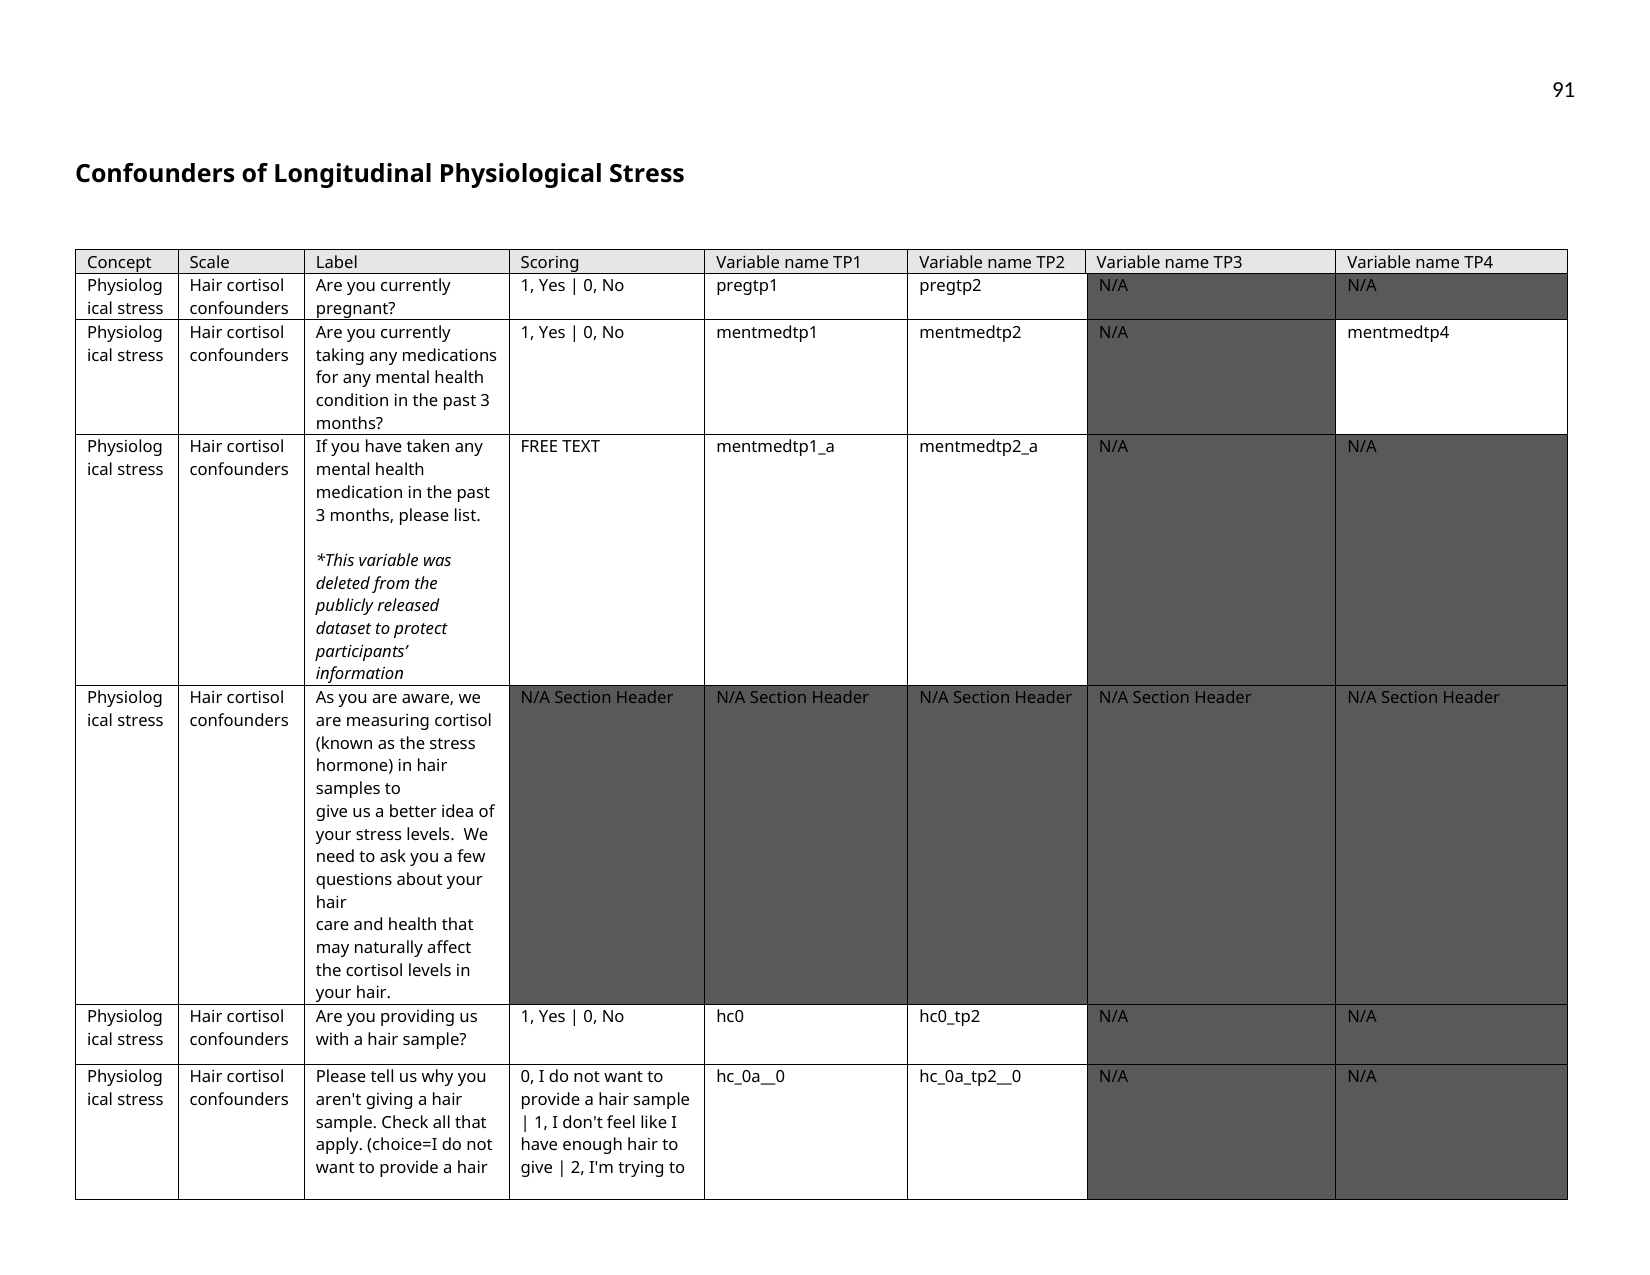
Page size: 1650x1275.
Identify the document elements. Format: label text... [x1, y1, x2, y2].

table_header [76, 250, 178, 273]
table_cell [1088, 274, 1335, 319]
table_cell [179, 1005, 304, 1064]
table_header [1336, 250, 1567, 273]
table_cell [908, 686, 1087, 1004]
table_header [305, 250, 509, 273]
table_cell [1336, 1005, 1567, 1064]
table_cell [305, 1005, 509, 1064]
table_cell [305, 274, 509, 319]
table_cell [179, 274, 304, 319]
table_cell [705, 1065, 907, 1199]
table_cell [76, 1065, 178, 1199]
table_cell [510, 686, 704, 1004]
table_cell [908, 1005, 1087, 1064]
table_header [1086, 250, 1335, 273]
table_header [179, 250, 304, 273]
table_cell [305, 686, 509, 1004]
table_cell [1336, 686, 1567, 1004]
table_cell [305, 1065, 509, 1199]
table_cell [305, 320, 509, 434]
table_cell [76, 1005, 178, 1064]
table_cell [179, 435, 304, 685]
subtitle Confounders of Longitudinal Physiological Stress [75, 156, 1575, 190]
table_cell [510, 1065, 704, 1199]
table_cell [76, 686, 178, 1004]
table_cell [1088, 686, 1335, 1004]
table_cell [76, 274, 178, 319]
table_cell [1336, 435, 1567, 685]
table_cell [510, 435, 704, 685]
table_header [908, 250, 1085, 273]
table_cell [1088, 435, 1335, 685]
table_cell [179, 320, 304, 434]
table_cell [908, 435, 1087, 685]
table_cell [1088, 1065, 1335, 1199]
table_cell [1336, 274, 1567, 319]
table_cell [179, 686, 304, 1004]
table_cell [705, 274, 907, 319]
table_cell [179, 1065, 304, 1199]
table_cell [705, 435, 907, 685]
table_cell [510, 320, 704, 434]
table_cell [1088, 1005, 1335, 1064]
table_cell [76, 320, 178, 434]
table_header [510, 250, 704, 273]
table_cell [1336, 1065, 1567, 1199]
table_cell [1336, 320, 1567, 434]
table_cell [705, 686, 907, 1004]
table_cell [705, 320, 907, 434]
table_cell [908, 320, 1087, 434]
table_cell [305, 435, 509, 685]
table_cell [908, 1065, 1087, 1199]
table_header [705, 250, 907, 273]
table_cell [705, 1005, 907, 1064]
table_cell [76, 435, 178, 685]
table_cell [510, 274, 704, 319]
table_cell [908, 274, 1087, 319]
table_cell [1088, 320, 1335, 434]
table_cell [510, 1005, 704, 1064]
